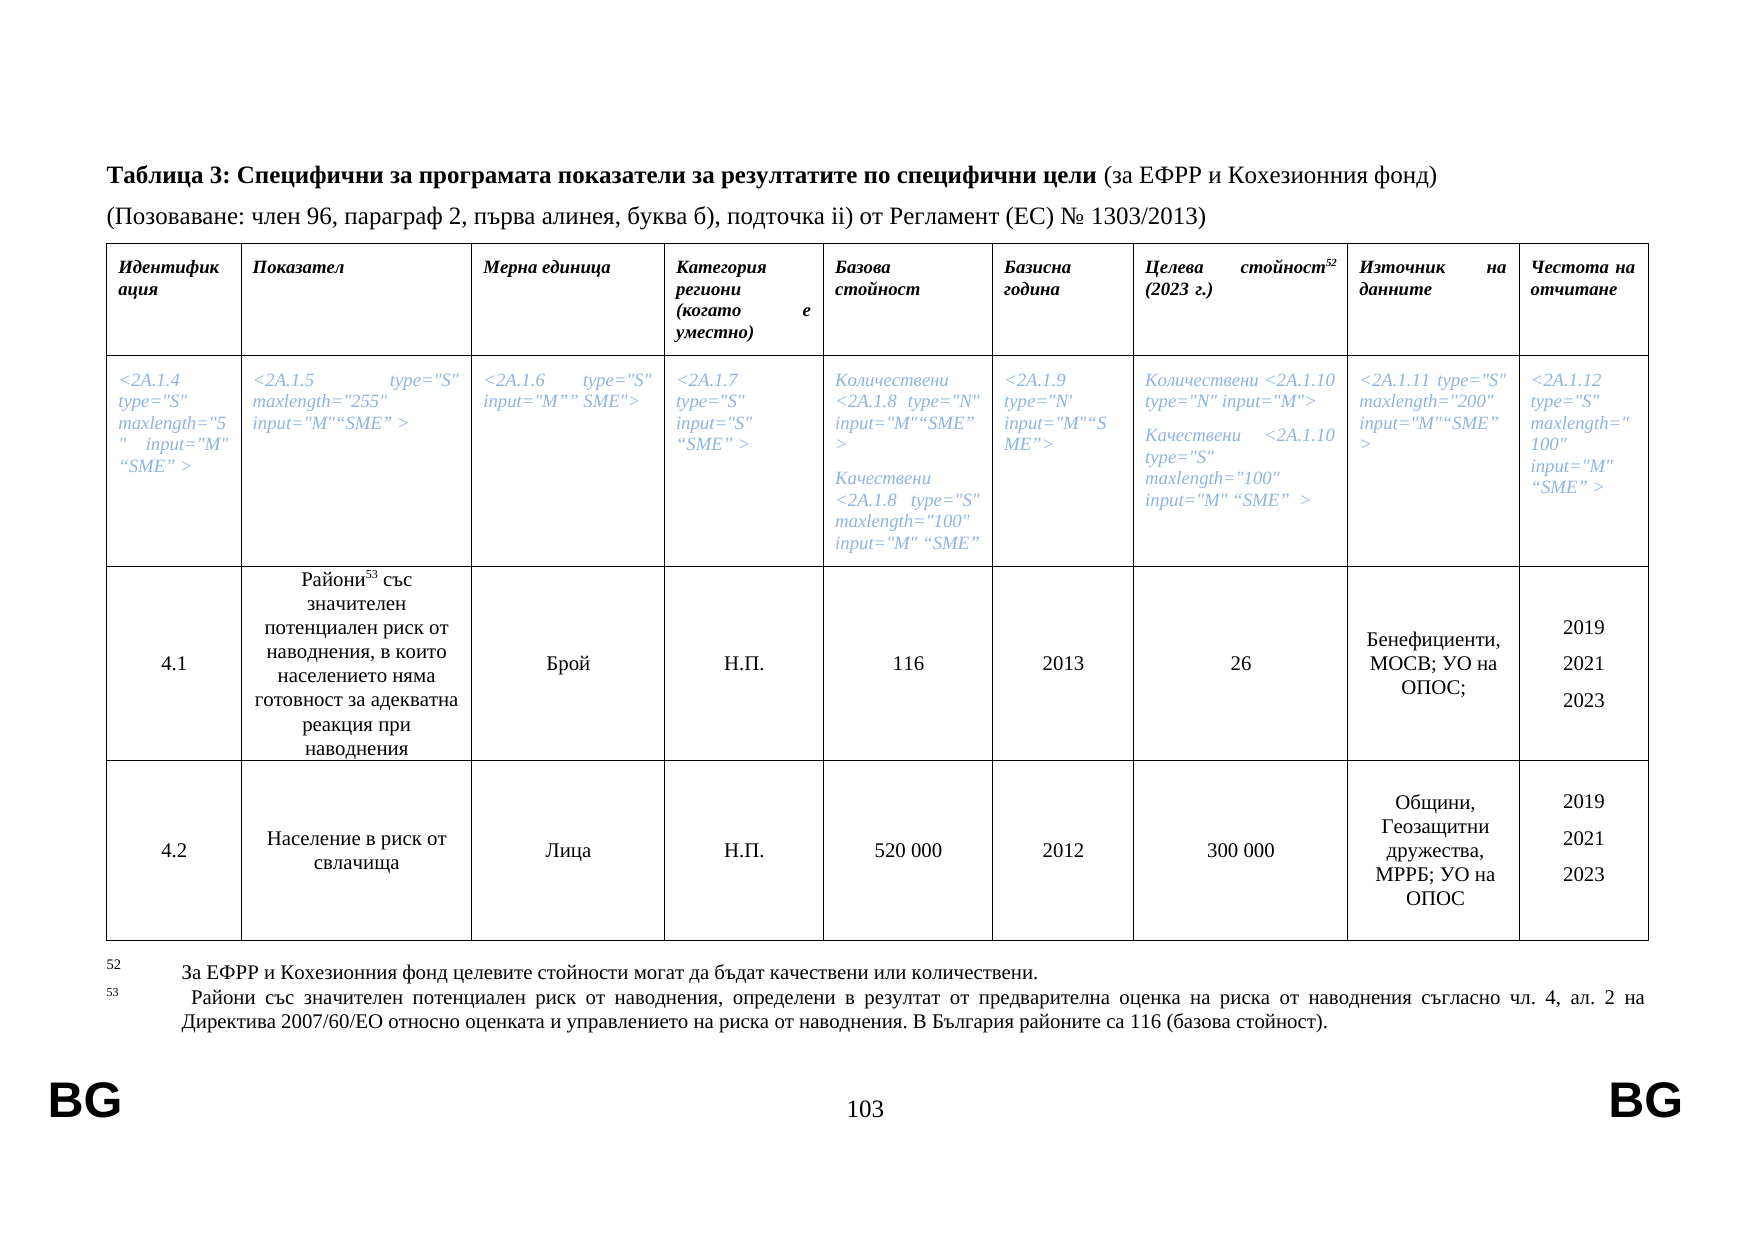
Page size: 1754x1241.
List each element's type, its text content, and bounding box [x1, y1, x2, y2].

table_header Източник на данните [1348, 244, 1519, 355]
table_header Базова стойност [824, 244, 992, 355]
table_cell Население в риск от свлачища [242, 761, 471, 940]
text (Позоваване: член 96, параграф 2, първа алинея, буква б), подточка ii) от Регламент (EС) № 1303/2013) [106, 201, 1648, 230]
table_cell <2A.1.7 type="S" input="S" “SME” > [665, 356, 823, 566]
table_cell 2019 2021 2023 [1520, 761, 1648, 940]
table_cell 4.1 [107, 567, 241, 759]
table_cell 2013 [993, 567, 1133, 759]
table_cell 4.2 [107, 761, 241, 940]
table_cell Н.П. [665, 761, 823, 940]
table_cell 116 [824, 567, 992, 759]
table_cell 520 000 [824, 761, 992, 940]
table_cell 2019 2021 2023 [1520, 567, 1648, 759]
table_cell Количествени <2A.1.10 type="N" input="M"> Качествени <2A.1.10 type="S" maxlength="100" input="M" “SME” > [1134, 356, 1347, 566]
table_cell <2A.1.6 type="S" input="M”” SME"> [472, 356, 664, 566]
table_cell Количествени <2A.1.8 type="N" input="M"“SME” > Качествени <2A.1.8 type="S" maxlength="100" input="M" “SME” [824, 356, 992, 566]
text Таблица 3: Специфични за програмата показатели за резултатите по специфични цели (за ЕФРР и Кохезионния фонд) [106, 160, 1648, 189]
table_header Категория региони (когато е уместно) [665, 244, 823, 355]
table_cell Брой [472, 567, 664, 759]
table_cell Н.П. [665, 567, 823, 759]
table_cell Бенефициенти, МОСВ; УО на ОПОС; [1348, 567, 1519, 759]
table_cell <2A.1.5 type="S" maxlength="255" input="M"“SME” > [242, 356, 471, 566]
table_cell Райони със значителен потенциален риск от наводнения, в които населението няма готовност за адекватна реакция при наводнения [242, 567, 471, 759]
table_cell <2A.1.4 type="S" maxlength="5" input="M" “SME” > [107, 356, 241, 566]
table_header Целева стойност (2023 г.) [1134, 244, 1347, 355]
table_cell <2A.1.12 type="S" maxlength="100" input="M" “SME” > [1520, 356, 1648, 566]
table_header Идентификация [107, 244, 241, 355]
table_cell Лица [472, 761, 664, 940]
table_cell <2A.1.11 type="S" maxlength="200" input="M"“SME”> [1348, 356, 1519, 566]
table_cell 26 [1134, 567, 1347, 759]
table_cell <2A.1.9 type="N' input="M"“SME”> [993, 356, 1133, 566]
table_cell Общини, Геозащитни дружества, МРРБ; УО на ОПОС [1348, 761, 1519, 940]
table_header Базисна година [993, 244, 1133, 355]
table_header Честота на отчитане [1520, 244, 1648, 355]
table_cell 300 000 [1134, 761, 1347, 940]
table_cell 2012 [993, 761, 1133, 940]
table_header Показател [242, 244, 471, 355]
table_header Мерна единица [472, 244, 664, 355]
